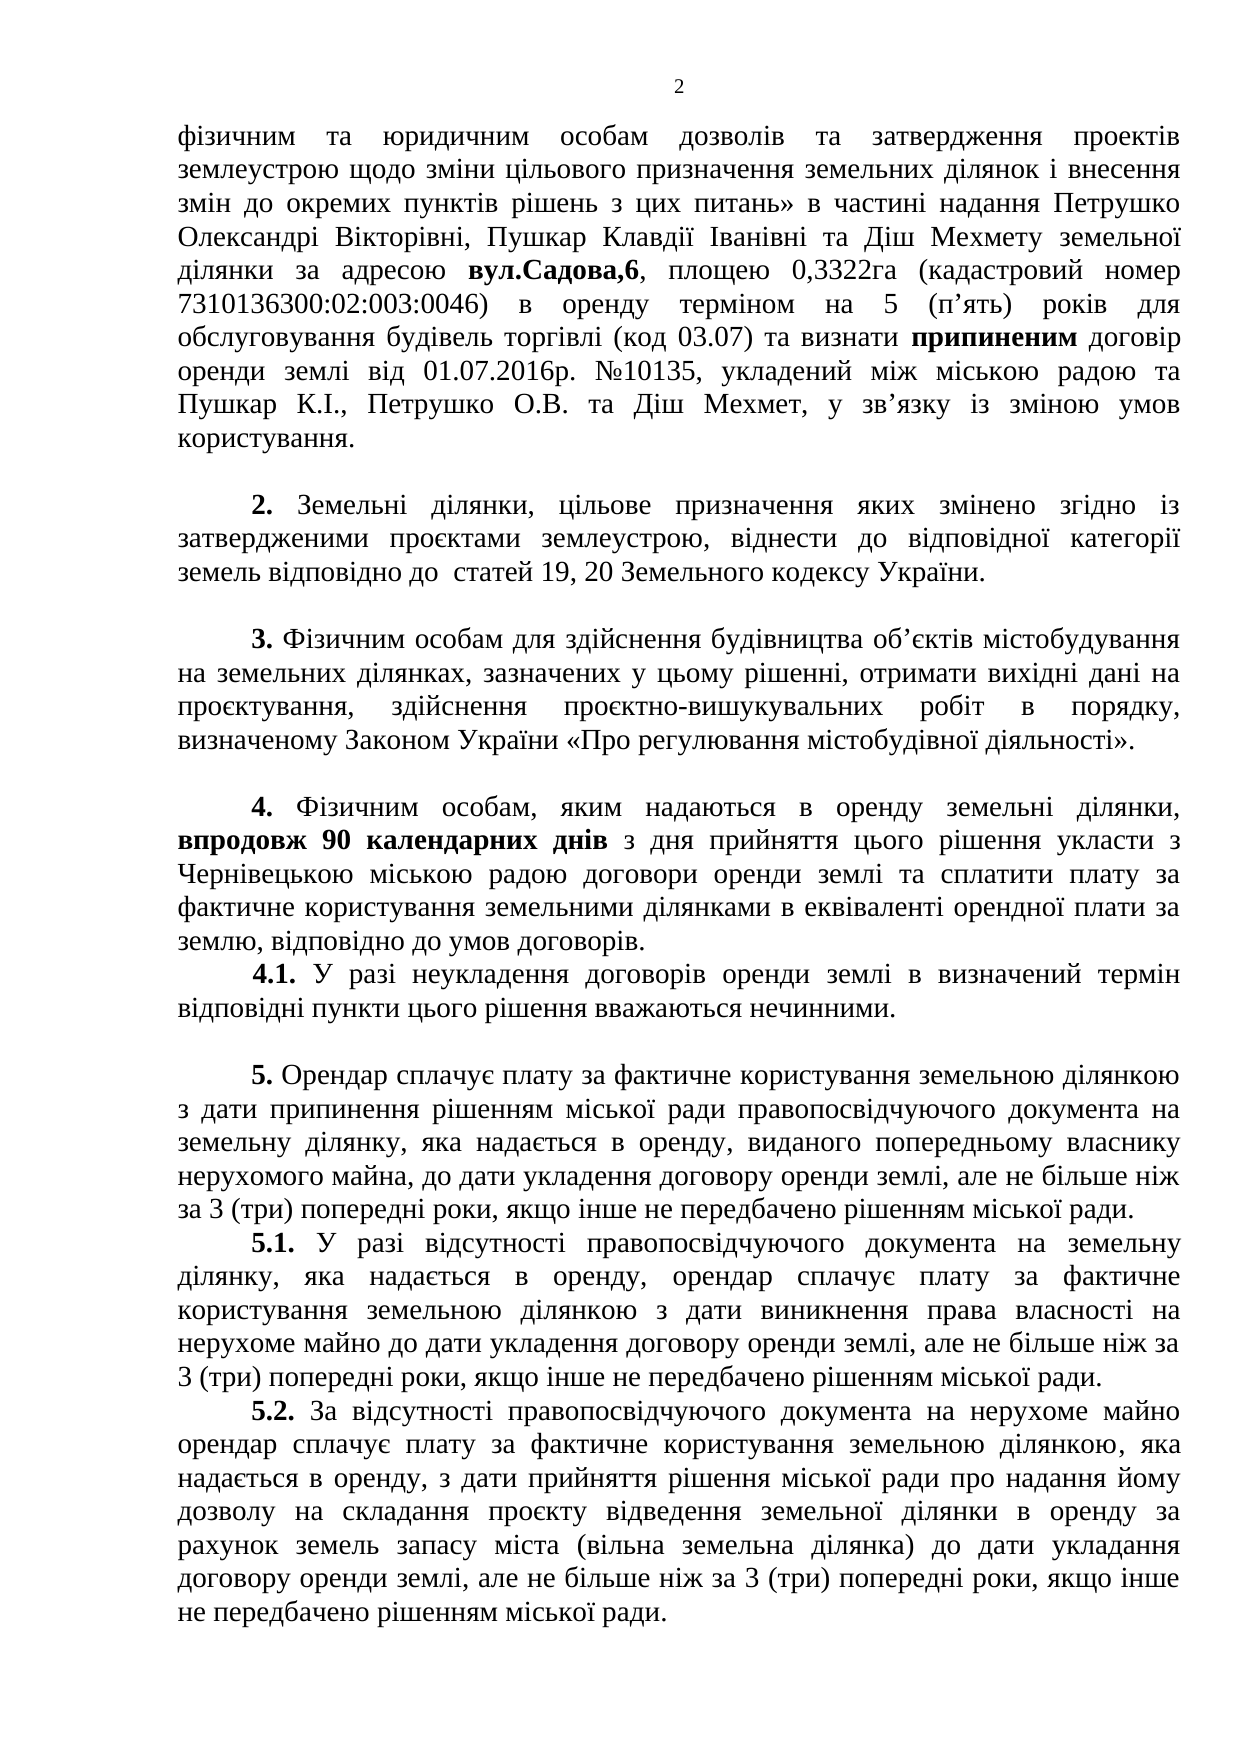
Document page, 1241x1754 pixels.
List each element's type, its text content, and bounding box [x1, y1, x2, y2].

text 2. Земельні ділянки, цільове призначення яких змінено згідно із затвердженими проєктами землеустрою, віднести до відповідної категорії земель відповідно до статей 19, 20 Земельного кодексу України. [177, 487, 1181, 588]
text 3. Фізичним особам для здійснення будівництва об’єктів містобудування на земельних ділянках, зазначених у цьому рішенні, отримати вихідні дані на проєктування, здійснення проєктно-вишукувальних робіт в порядку, визначеному Законом України «Про регулювання містобудівної діяльності». [177, 621, 1181, 755]
text 5. Орендар сплачує плату за фактичне користування земельною ділянкою з дати припинення рішенням міської ради правопосвідчуючого документа на земельну ділянку, яка надається в оренду, виданого попередньому власнику нерухомого майна, до дати укладення договору оренди землі, але не більше ніж за 3 (три) попередні роки, якщо інше не передбачено рішенням міської ради. [177, 1057, 1181, 1225]
text 4. Фізичним особам, яким надаються в оренду земельні ділянки, впродовж 90 календарних днів з дня прийняття цього рішення укласти з Чернівецькою міською радою договори оренди землі та сплатити плату за фактичне користування земельними ділянками в еквіваленті орендної плати за землю, відповідно до умов договорів. [177, 789, 1181, 957]
text 5.1. У разі відсутності правопосвідчуючого документа на земельну ділянку, яка надається в оренду, орендар сплачує плату за фактичне користування земельною ділянкою з дати виникнення права власності на нерухоме майно до дати укладення договору оренди землі, але не більше ніж за 3 (три) попередні роки, якщо інше не передбачено рішенням міської ради. [177, 1225, 1181, 1393]
text 4.1. У разі неукладення договорів оренди землі в визначений термін відповідні пункти цього рішення вважаються нечинними. [177, 957, 1181, 1024]
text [177, 118, 1181, 453]
text 5.2. За відсутності правопосвідчуючого документа на нерухоме майно орендар сплачує плату за фактичне користування земельною ділянкою, яка надається в оренду, з дати прийняття рішення міської ради про надання йому дозволу на складання проєкту відведення земельної ділянки в оренду за рахунок земель запасу міста (вільна земельна ділянка) до дати укладання договору оренди землі, але не більше ніж за 3 (три) попередні роки, якщо інше не передбачено рішенням міської ради. [177, 1393, 1181, 1627]
